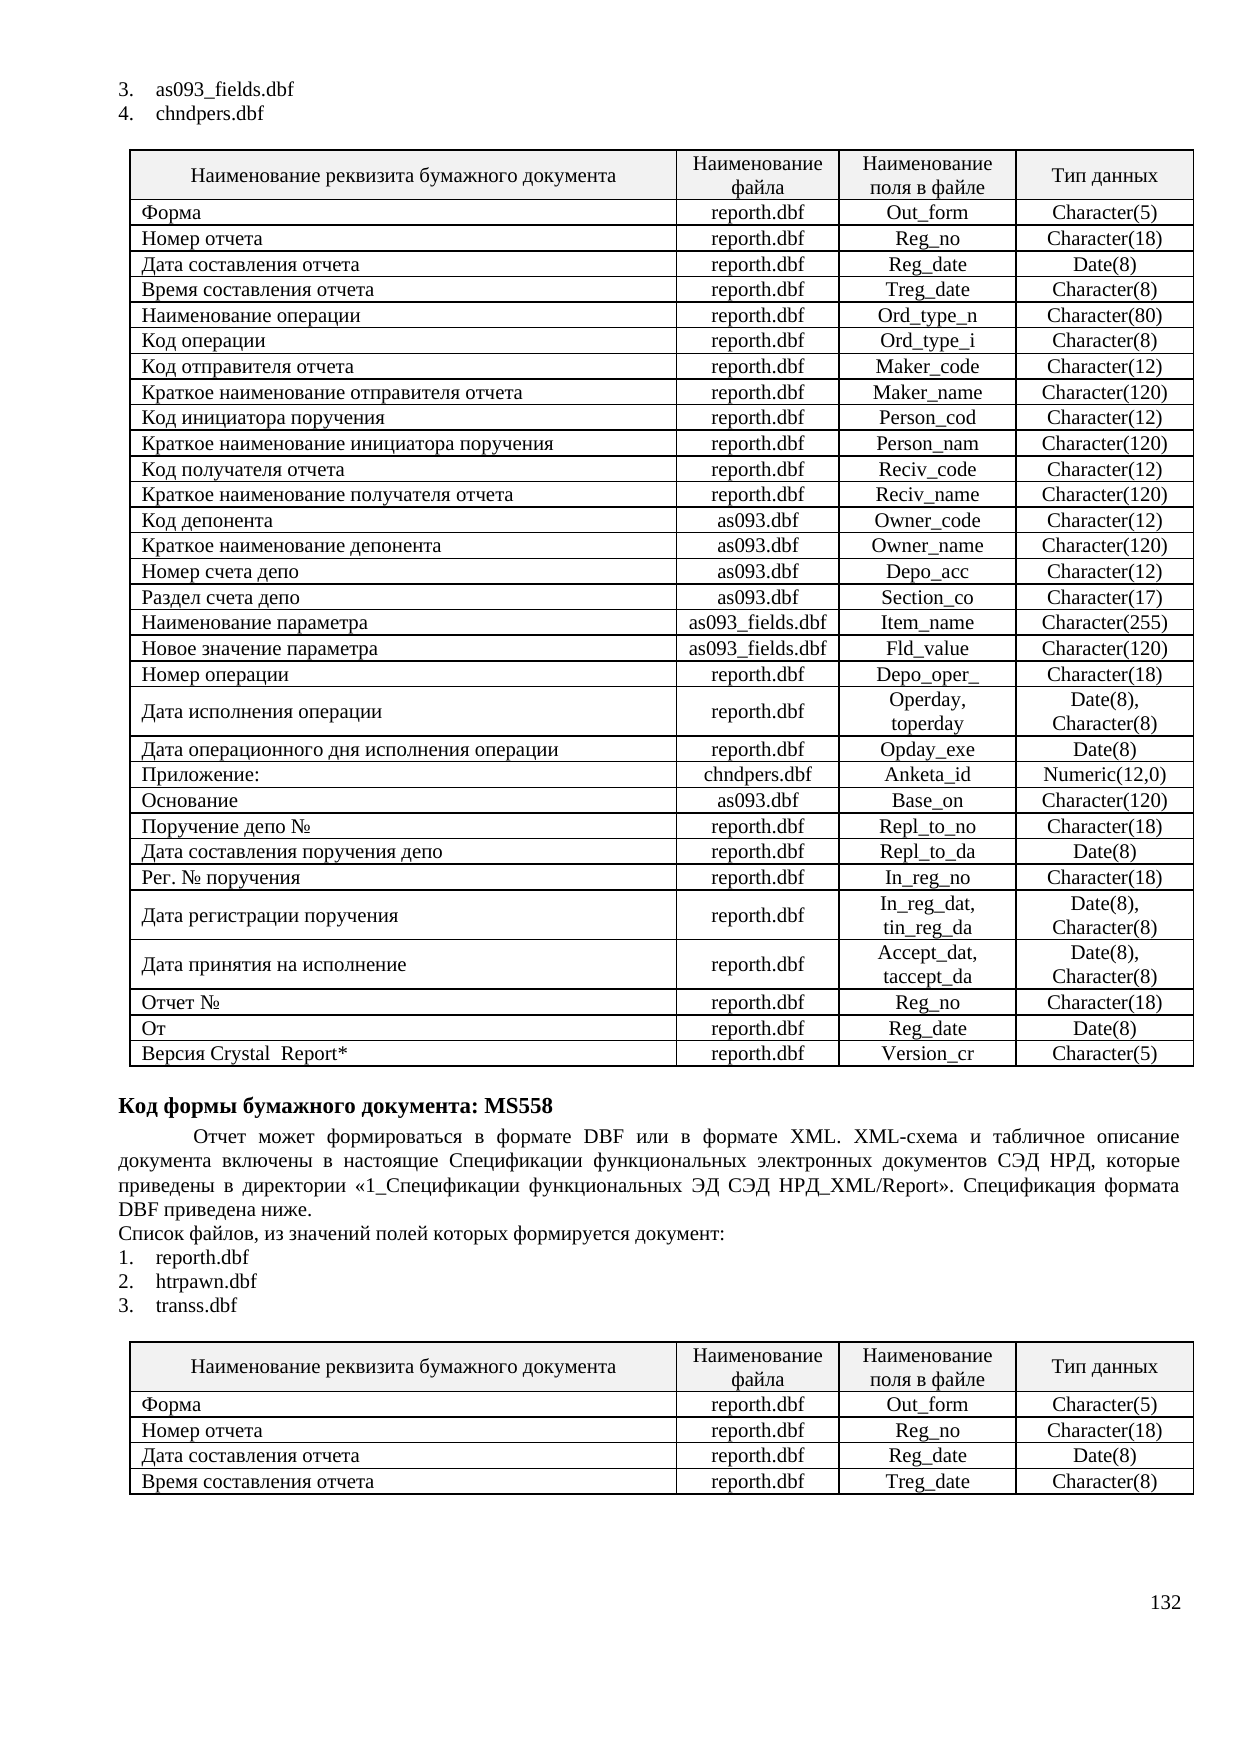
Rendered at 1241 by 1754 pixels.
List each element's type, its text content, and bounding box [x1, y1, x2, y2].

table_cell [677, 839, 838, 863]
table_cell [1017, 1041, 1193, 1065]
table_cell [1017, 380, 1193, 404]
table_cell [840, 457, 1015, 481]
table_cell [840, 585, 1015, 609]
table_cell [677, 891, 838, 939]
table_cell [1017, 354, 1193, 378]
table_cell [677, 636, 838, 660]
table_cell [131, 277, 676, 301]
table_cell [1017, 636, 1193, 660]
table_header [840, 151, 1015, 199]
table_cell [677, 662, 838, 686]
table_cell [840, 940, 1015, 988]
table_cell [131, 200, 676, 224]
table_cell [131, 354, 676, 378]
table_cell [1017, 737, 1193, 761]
list reporth.dbf [118, 1245, 1181, 1269]
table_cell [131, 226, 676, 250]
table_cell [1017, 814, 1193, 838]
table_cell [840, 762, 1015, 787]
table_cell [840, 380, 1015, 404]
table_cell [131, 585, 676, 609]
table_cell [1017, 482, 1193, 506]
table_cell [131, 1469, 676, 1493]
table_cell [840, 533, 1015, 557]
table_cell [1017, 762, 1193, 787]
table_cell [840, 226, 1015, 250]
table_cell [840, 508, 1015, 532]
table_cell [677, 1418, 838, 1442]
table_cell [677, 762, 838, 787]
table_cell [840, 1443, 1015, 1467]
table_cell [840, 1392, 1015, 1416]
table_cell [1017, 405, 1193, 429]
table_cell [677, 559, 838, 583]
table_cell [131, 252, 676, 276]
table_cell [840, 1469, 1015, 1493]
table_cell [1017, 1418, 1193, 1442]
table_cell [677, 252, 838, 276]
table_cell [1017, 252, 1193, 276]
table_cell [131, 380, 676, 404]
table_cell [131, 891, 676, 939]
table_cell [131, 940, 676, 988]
text Отчет может формироваться в формате DBF или в формате XML. XML-схема и табличное описание документа включены в настоящие Спецификации функциональных электронных документов СЭД НРД, которые приведены в директории «1_Спецификации функциональных ЭД СЭД НРД_XML/Report». Спецификация формата DBF приведена ниже. [118, 1124, 1181, 1221]
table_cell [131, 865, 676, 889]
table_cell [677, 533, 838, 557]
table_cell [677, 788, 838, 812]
subtitle Код формы бумажного документа: MS558 [118, 1092, 1181, 1118]
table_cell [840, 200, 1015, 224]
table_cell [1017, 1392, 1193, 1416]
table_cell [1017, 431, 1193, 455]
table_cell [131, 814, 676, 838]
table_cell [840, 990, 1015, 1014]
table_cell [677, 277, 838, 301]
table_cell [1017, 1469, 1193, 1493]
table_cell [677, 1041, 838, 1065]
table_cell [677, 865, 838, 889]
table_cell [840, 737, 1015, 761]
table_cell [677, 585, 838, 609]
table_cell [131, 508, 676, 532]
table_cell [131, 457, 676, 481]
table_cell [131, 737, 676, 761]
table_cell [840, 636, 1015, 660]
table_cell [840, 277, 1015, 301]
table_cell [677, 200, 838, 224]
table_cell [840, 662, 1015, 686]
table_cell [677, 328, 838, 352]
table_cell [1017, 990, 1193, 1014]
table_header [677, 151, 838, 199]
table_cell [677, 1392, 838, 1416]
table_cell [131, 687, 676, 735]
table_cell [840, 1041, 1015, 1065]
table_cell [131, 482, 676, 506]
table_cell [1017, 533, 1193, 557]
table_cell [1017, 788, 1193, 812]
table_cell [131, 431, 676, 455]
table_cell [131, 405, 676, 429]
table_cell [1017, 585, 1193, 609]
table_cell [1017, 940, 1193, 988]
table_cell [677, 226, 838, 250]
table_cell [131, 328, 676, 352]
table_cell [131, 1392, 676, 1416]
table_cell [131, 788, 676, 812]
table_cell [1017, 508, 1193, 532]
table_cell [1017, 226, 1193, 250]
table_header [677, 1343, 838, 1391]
list htrpawn.dbf [118, 1269, 1181, 1293]
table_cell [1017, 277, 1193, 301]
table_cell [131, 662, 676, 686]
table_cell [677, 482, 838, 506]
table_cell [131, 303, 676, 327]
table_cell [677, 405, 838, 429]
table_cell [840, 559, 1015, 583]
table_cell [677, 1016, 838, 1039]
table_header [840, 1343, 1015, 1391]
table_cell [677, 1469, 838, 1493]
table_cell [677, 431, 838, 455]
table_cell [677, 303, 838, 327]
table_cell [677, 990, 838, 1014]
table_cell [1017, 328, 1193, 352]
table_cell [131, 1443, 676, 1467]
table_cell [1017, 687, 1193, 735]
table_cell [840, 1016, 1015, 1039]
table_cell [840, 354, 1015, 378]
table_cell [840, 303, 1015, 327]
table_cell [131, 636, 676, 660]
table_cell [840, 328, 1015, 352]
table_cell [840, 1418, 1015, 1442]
list as093_fields.dbf [118, 77, 1181, 101]
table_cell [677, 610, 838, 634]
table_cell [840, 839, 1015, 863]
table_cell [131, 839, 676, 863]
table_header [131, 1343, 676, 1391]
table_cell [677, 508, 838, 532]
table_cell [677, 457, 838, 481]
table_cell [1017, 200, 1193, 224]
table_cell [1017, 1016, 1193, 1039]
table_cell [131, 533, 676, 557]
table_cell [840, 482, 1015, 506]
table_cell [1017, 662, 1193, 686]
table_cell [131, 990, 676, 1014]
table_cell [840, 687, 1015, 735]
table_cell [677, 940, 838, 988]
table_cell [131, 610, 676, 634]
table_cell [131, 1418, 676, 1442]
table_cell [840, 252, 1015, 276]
list transs.dbf [118, 1293, 1181, 1317]
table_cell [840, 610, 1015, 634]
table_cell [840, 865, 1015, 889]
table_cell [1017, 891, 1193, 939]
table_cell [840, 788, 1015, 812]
list chndpers.dbf [118, 101, 1181, 125]
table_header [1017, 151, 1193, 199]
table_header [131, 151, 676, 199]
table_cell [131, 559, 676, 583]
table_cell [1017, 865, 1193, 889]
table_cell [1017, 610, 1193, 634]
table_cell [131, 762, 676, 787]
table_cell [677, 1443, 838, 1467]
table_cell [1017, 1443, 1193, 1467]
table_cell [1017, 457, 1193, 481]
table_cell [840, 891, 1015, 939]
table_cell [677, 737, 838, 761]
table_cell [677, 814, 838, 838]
text Список файлов, из значений полей которых формируется документ: [118, 1221, 1181, 1245]
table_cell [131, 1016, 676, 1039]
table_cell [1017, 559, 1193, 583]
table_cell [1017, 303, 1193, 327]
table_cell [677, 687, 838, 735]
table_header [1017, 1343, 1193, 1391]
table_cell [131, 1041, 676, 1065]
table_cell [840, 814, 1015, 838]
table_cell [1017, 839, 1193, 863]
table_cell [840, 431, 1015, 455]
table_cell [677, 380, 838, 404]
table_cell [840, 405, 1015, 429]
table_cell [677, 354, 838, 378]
